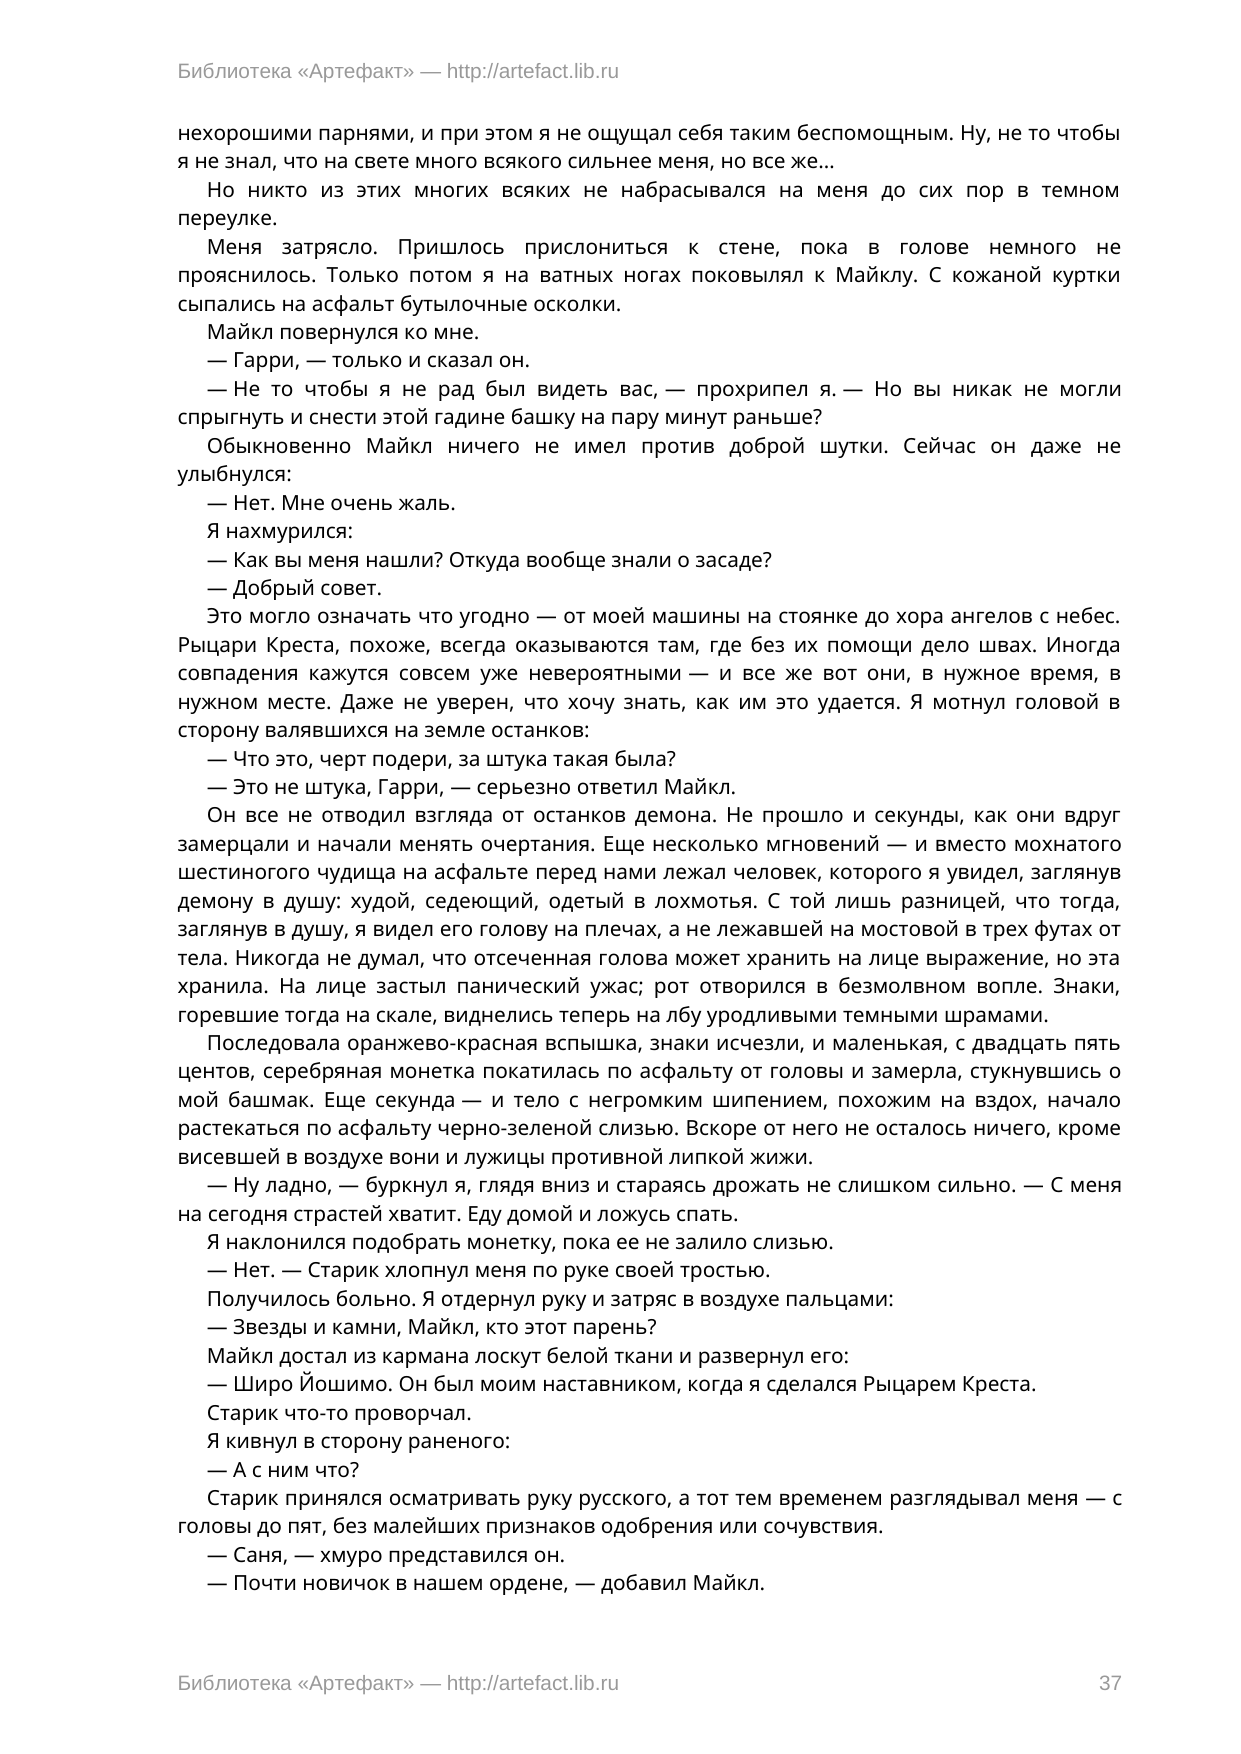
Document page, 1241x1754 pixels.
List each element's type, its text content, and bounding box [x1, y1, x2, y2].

text — Нет. — Старик хлопнул меня по руке своей тростью. [177, 1256, 1122, 1284]
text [177, 118, 1122, 175]
text Последовала оранжево-красная вспышка, знаки исчезли, и маленькая, с двадцать пять центов, серебряная монетка покатилась по асфальту от головы и замерла, стукнувшись о мой башмак. Еще секунда — и тело с негромким шипением, похожим на вздох, начало растекаться по асфальту черно-зеленой слизью. Вскоре от него не осталось ничего, кроме висевшей в воздухе вони и лужицы противной липкой жижи. [177, 1028, 1122, 1170]
text Он все не отводил взгляда от останков демона. Не прошло и секунды, как они вдруг замерцали и начали менять очертания. Еще несколько мгновений — и вместо мохнатого шестиногого чудища на асфальте перед нами лежал человек, которого я увидел, заглянув демону в душу: худой, седеющий, одетый в лохмотья. С той лишь разницей, что тогда, заглянув в душу, я видел его голову на плечах, а не лежавшей на мостовой в трех футах от тела. Никогда не думал, что отсеченная голова может хранить на лице выражение, но эта хранила. На лице застыл панический ужас; рот отворился в безмолвном вопле. Знаки, горевшие тогда на скале, виднелись теперь на лбу уродливыми темными шрамами. [177, 801, 1122, 1028]
text — Добрый совет. [177, 573, 1122, 602]
text — Звезды и камни, Майкл, кто этот парень? [177, 1312, 1122, 1341]
text — Почти новичок в нашем ордене, — добавил Майкл. [177, 1568, 1122, 1597]
text Я кивнул в сторону раненого: [177, 1426, 1122, 1455]
text Старик что-то проворчал. [177, 1398, 1122, 1426]
text Меня затрясло. Пришлось прислониться к стене, пока в голове немного не прояснилось. Только потом я на ватных ногах поковылял к Майклу. С кожаной куртки сыпались на асфальт бутылочные осколки. [177, 232, 1122, 317]
text Майкл достал из кармана лоскут белой ткани и развернул его: [177, 1341, 1122, 1369]
text Это могло означать что угодно — от моей машины на стоянке до хора ангелов с небес. Рыцари Креста, похоже, всегда оказываются там, где без их помощи дело швах. Иногда совпадения кажутся совсем уже невероятными — и все же вот они, в нужное время, в нужном месте. Даже не уверен, что хочу знать, как им это удается. Я мотнул головой в сторону валявшихся на земле останков: [177, 602, 1122, 744]
text — Что это, черт подери, за штука такая была? [177, 744, 1122, 772]
text Майкл повернулся ко мне. [177, 317, 1122, 346]
text — Это не штука, Гарри, — серьезно ответил Майкл. [177, 772, 1122, 801]
text Я наклонился подобрать монетку, пока ее не залило слизью. [177, 1227, 1122, 1256]
text — Гарри, — только и сказал он. [177, 346, 1122, 374]
text — А с ним что? [177, 1455, 1122, 1483]
text Но никто из этих многих всяких не набрасывался на меня до сих пор в темном переулке. [177, 175, 1122, 232]
text — Саня, — хмуро представился он. [177, 1540, 1122, 1568]
text Обыкновенно Майкл ничего не имел против доброй шутки. Сейчас он даже не улыбнулся: [177, 431, 1122, 488]
text Я нахмурился: [177, 516, 1122, 545]
text — Не то чтобы я не рад был видеть вас, — прохрипел я. — Но вы никак не могли спрыгнуть и снести этой гадине башку на пару минут раньше? [177, 374, 1122, 431]
text — Как вы меня нашли? Откуда вообще знали о засаде? [177, 545, 1122, 573]
text Получилось больно. Я отдернул руку и затряс в воздухе пальцами: [177, 1284, 1122, 1312]
text Старик принялся осматривать руку русского, а тот тем временем разглядывал меня — с головы до пят, без малейших признаков одобрения или сочувствия. [177, 1483, 1122, 1540]
text — Ну ладно, — буркнул я, глядя вниз и стараясь дрожать не слишком сильно. — С меня на сегодня страстей хватит. Еду домой и ложусь спать. [177, 1170, 1122, 1227]
text — Нет. Мне очень жаль. [177, 488, 1122, 516]
text — Широ Йошимо. Он был моим наставником, когда я сделался Рыцарем Креста. [177, 1369, 1122, 1398]
